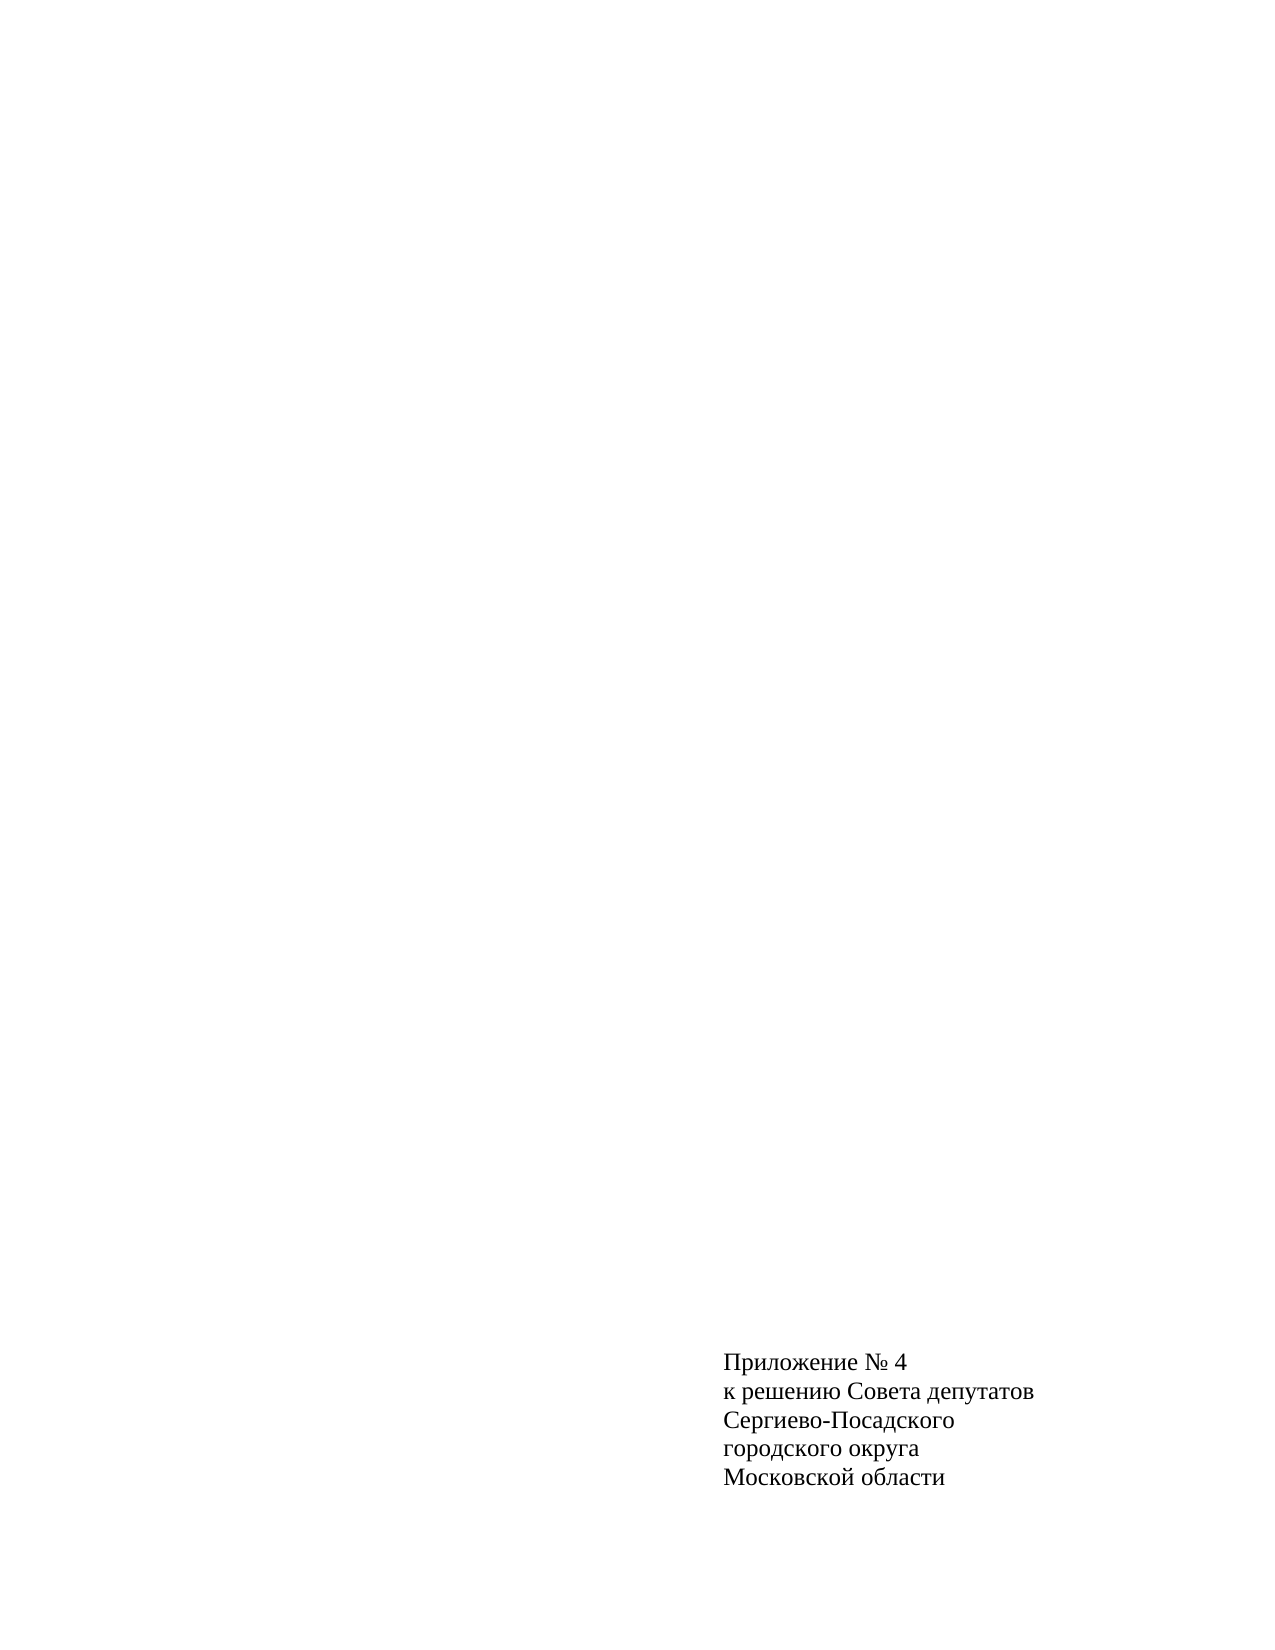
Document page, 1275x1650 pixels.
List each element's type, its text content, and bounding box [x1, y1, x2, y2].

text городского округа [723, 1433, 1212, 1462]
text Приложение № 4 [723, 1347, 1212, 1376]
text Сергиево-Посадского [723, 1405, 1212, 1433]
text к решению Совета депутатов [723, 1376, 1212, 1405]
text Московской области [723, 1462, 1212, 1491]
